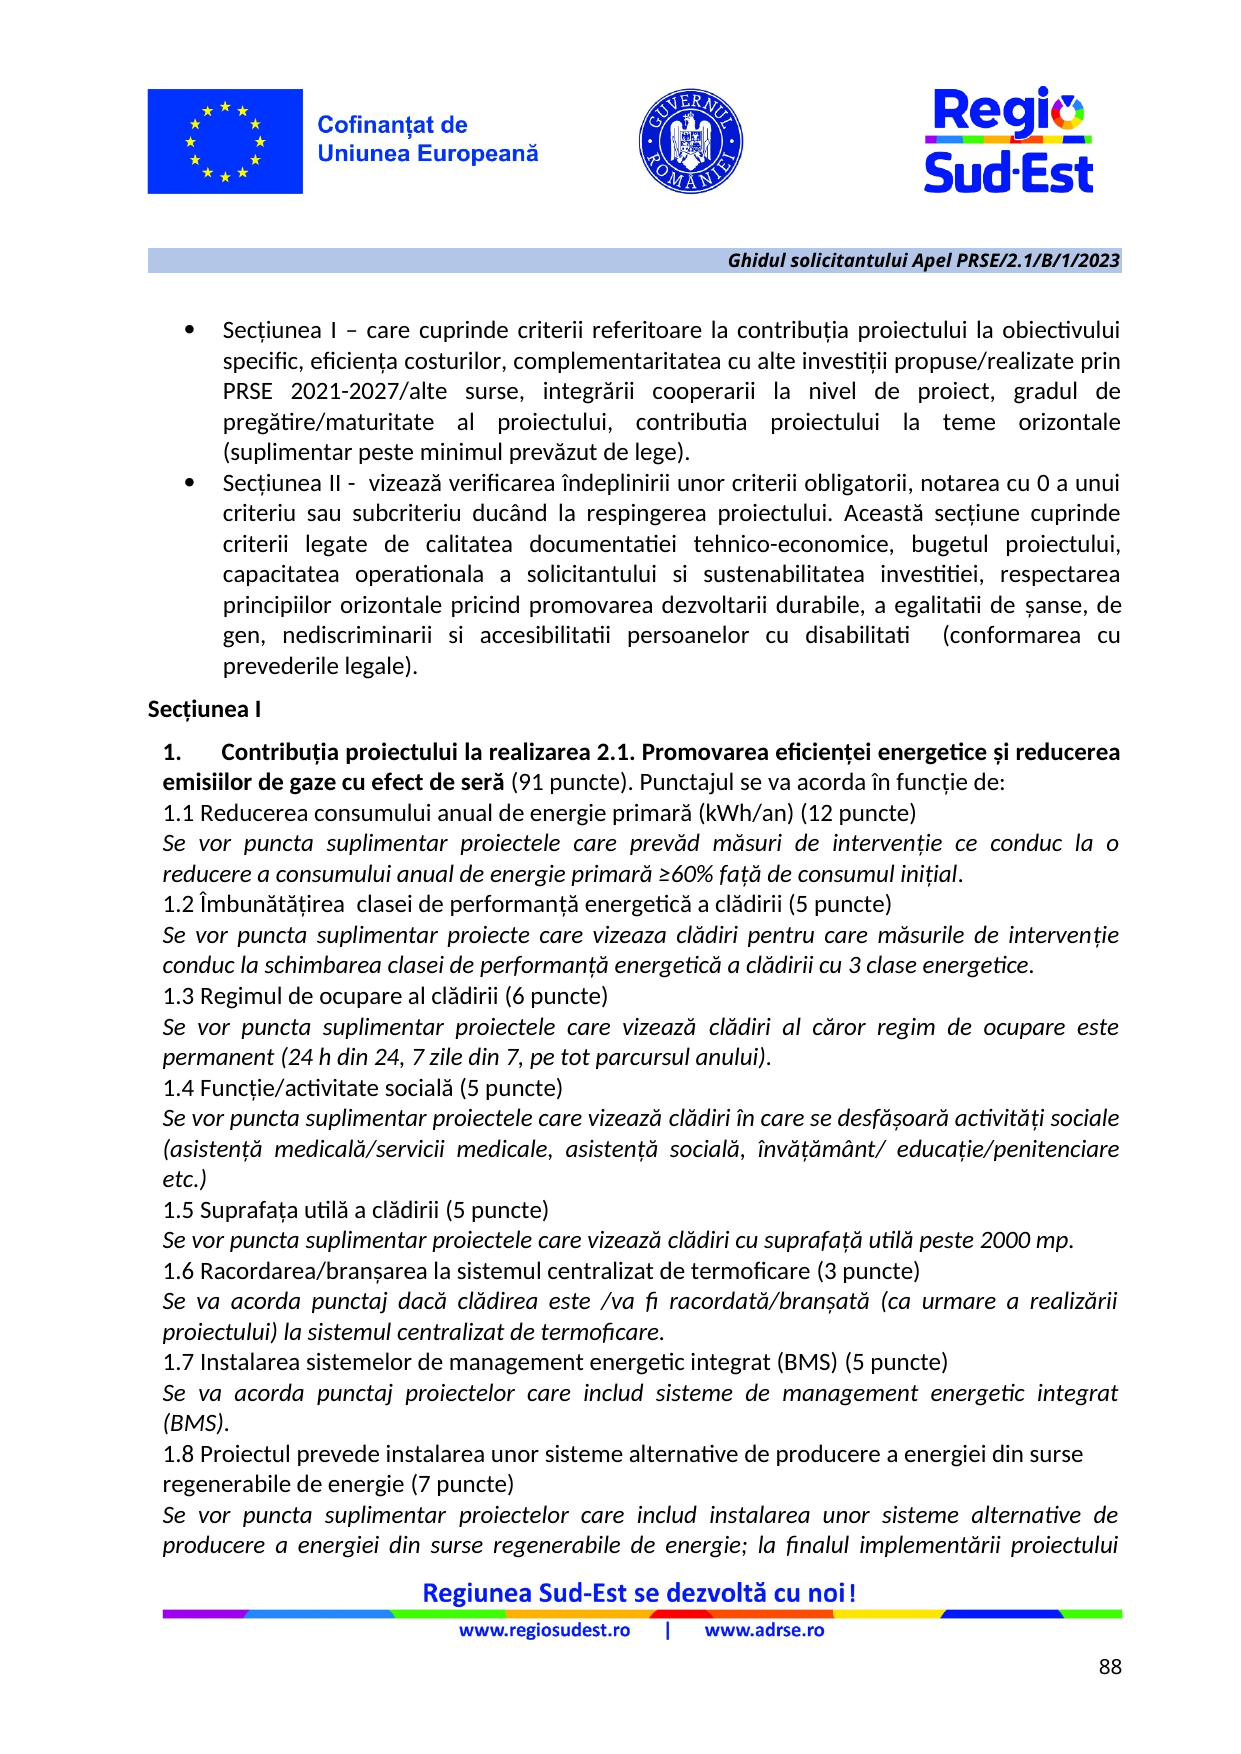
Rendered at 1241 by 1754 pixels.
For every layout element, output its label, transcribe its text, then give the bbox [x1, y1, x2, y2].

list Reducerea consumului anual de energie primară (kWh/an) (12 puncte) [162, 797, 1122, 828]
text regenerabile de energie (7 puncte) [162, 1468, 1122, 1499]
text Secțiunea I [148, 693, 1122, 723]
list Secțiunea II - vizează verificarea îndeplinirii unor criterii obligatorii, notarea cu 0 a unui criteriu sau subcriteriu ducând la respingerea proiectului. Această secțiune cuprinde criterii legate de calitatea documentatiei tehnico-economice, bugetul proiectului, capacitatea operationala a solicitantului si sustenabilitatea investitiei, respectarea principiilor orizontale pricind promovarea dezvoltarii durabile, a egalitatii de şanse, de gen, nediscriminarii si accesibilitatii persoanelor cu disabilitati (conformarea cu prevederile legale). [185, 467, 1122, 681]
list Regimul de ocupare al clădirii (6 puncte) [162, 980, 1122, 1011]
list Secțiunea I – care cuprinde criterii referitoare la contribuția proiectului la obiectivului specific, eficiența costurilor, complementaritatea cu alte investiții propuse/realizate prin PRSE 2021-2027/alte surse, integrării cooperarii la nivel de proiect, gradul de pregătire/maturitate al proiectului, contributia proiectului la teme orizontale (suplimentar peste minimul prevăzut de lege). [185, 314, 1122, 467]
list Se va acorda punctaj dacă clădirea este /va fi racordată/branșată (ca urmare a realizării proiectului) la sistemul centralizat de termoficare. [162, 1285, 1122, 1346]
list Funcţie/activitate socială (5 puncte) [162, 1072, 1122, 1102]
list Se vor puncta suplimentar proiectele care vizează clădiri cu suprafață utilă peste 2000 mp. [162, 1224, 1122, 1255]
list Se vor puncta suplimentar proiectele care vizează clădiri al căror regim de ocupare este permanent (24 h din 24, 7 zile din 7, pe tot parcursul anului). [162, 1011, 1122, 1072]
picture [162, 1582, 1123, 1640]
list Se va acorda punctaj proiectelor care includ sisteme de management energetic integrat (BMS). [162, 1377, 1122, 1438]
list Instalarea sistemelor de management energetic integrat (BMS) (5 puncte) [162, 1346, 1122, 1377]
list Se vor puncta suplimentar proiectele care prevăd măsuri de intervenție ce conduc la o reducere a consumului anual de energie primară ≥60% față de consumul inițial. [162, 828, 1122, 889]
list Proiectul prevede instalarea unor sisteme alternative de producere a energiei din surse [162, 1438, 1122, 1468]
picture [147, 86, 1093, 195]
list Se vor puncta suplimentar proiectele care vizează clădiri în care se desfășoară activități sociale (asistență medicală/servicii medicale, asistență socială, învățământ/ educație/penitenciare etc.) [162, 1102, 1122, 1194]
list Se vor puncta suplimentar proiecte care vizeaza clădiri pentru care măsurile de intervenție conduc la schimbarea clasei de performanţă energetică a clădirii cu 3 clase energetice. [162, 919, 1122, 980]
list Racordarea/branşarea la sistemul centralizat de termoficare (3 puncte) [162, 1255, 1122, 1285]
list Contribuția proiectului la realizarea 2.1. Promovarea eficienței energetice și reducerea emisiilor de gaze cu efect de seră (91 puncte). Punctajul se va acorda în funcţie de: [162, 736, 1122, 797]
list Îmbunătățirea clasei de performanţă energetică a clădirii (5 puncte) [162, 889, 1122, 919]
list Suprafața utilă a clădirii (5 puncte) [162, 1194, 1122, 1224]
